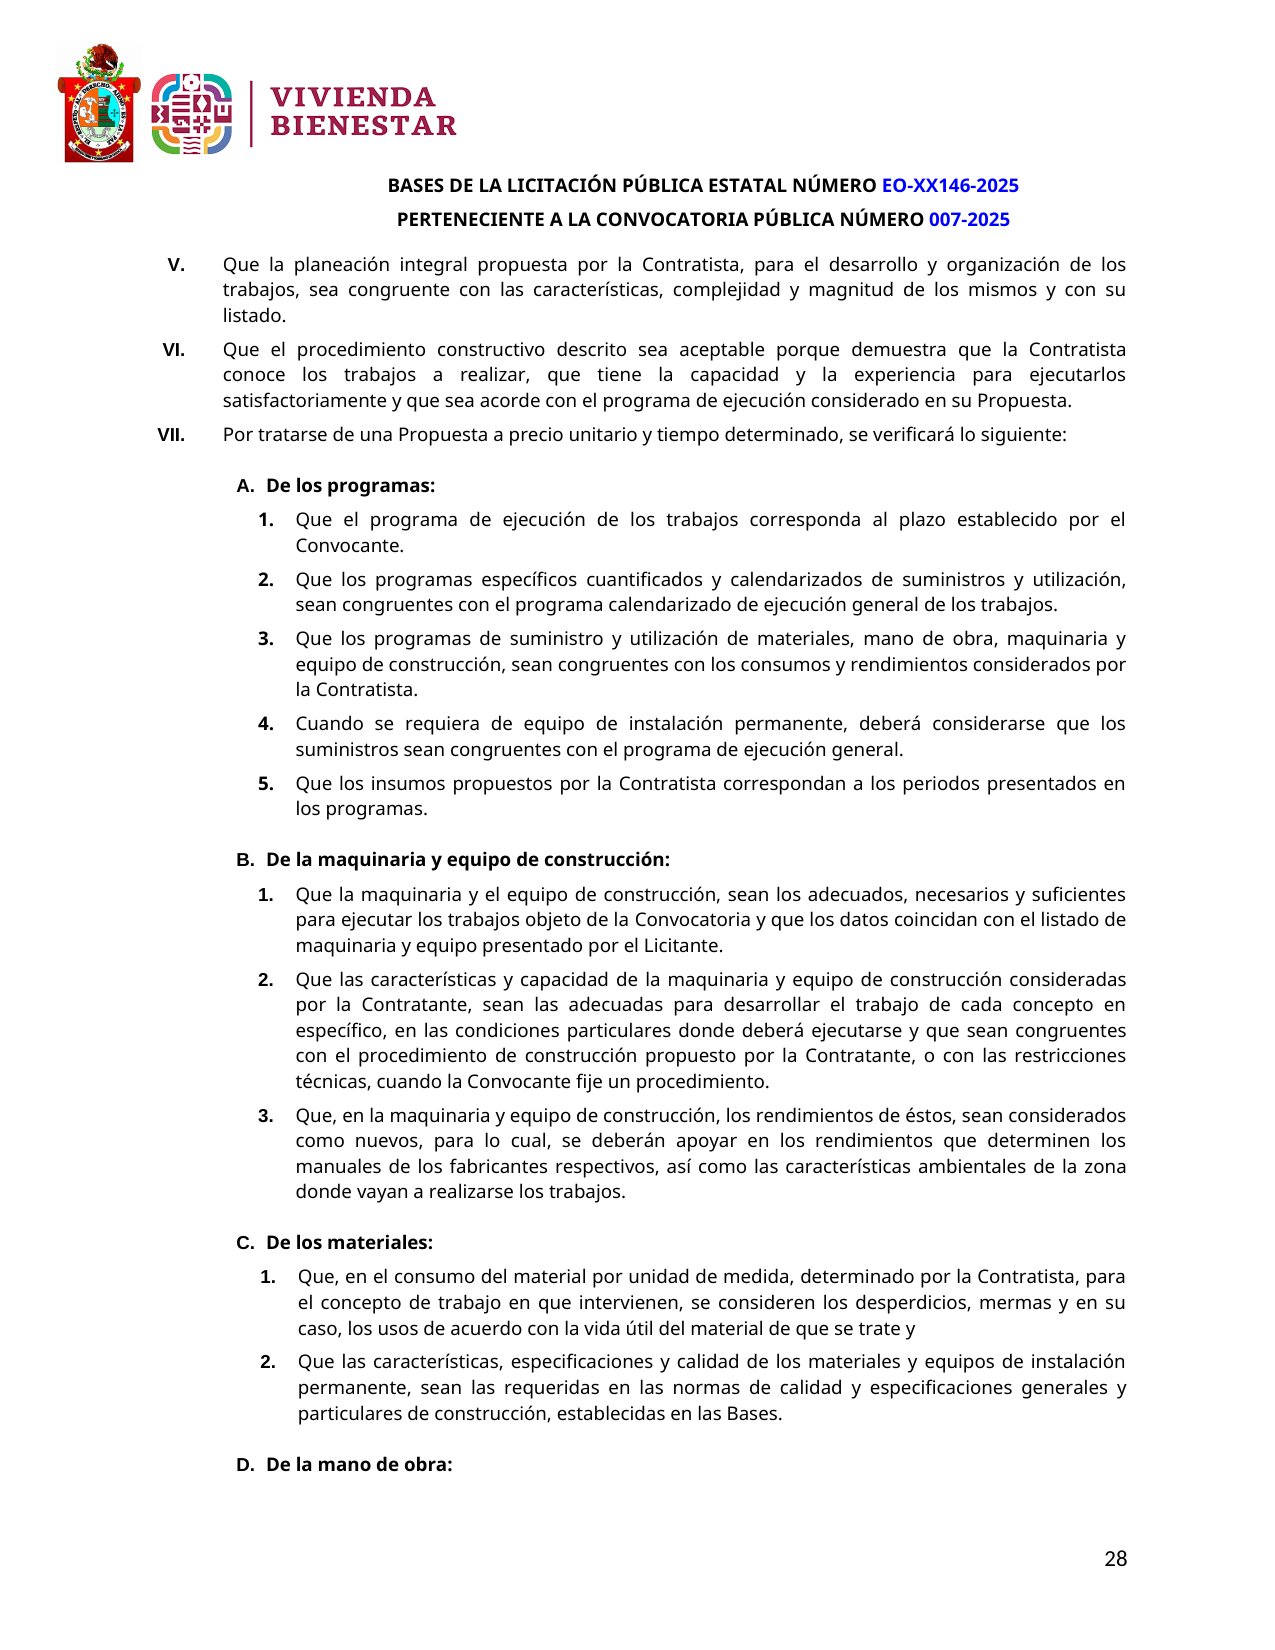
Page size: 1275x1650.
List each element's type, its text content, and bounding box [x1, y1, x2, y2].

list Que, en el consumo del material por unidad de medida, determinado por la Contratista, para el concepto de trabajo en que intervienen, se consideren los desperdicios, mermas y en su caso, los usos de acuerdo con la vida útil del material de que se trate y [260, 1264, 1127, 1340]
list Cuando se requiera de equipo de instalación permanente, deberá considerarse que los suministros sean congruentes con el programa de ejecución general. [258, 711, 1127, 762]
list Que el procedimiento constructivo descrito sea aceptable porque demuestra que la Contratista conoce los trabajos a realizar, que tiene la capacidad y la experiencia para ejecutarlos satisfactoriamente y que sea acorde con el programa de ejecución considerado en su Propuesta. [185, 336, 1127, 413]
list Que el programa de ejecución de los trabajos corresponda al plazo establecido por el Convocante. [258, 506, 1127, 557]
list Que las características y capacidad de la maquinaria y equipo de construcción consideradas por la Contratante, sean las adecuadas para desarrollar el trabajo de cada concepto en específico, en las condiciones particulares donde deberá ejecutarse y que sean congruentes con el procedimiento de construcción propuesto por la Contratante, o con las restricciones técnicas, cuando la Convocante fije un procedimiento. [258, 966, 1127, 1093]
list Que los programas de suministro y utilización de materiales, mano de obra, maquinaria y equipo de construcción, sean congruentes con los consumos y rendimientos considerados por la Contratista. [258, 626, 1127, 702]
list Que las características, especificaciones y calidad de los materiales y equipos de instalación permanente, sean las requeridas en las normas de calidad y especificaciones generales y particulares de construcción, establecidas en las Bases. [260, 1349, 1127, 1425]
list De los programas: [236, 472, 1127, 498]
picture [147, 66, 473, 163]
list Que, en la maquinaria y equipo de construcción, los rendimientos de éstos, sean considerados como nuevos, para lo cual, se deberán apoyar en los rendimientos que determinen los manuales de los fabricantes respectivos, así como las características ambientales de la zona donde vayan a realizarse los trabajos. [258, 1102, 1127, 1204]
list Que la maquinaria y el equipo de construcción, sean los adecuados, necesarios y suficientes para ejecutar los trabajos objeto de la Convocatoria y que los datos coincidan con el listado de maquinaria y equipo presentado por el Licitante. [258, 881, 1127, 957]
list De la mano de obra: [236, 1451, 1127, 1476]
list De la maquinaria y equipo de construcción: [236, 847, 1127, 872]
list Que los programas específicos cuantificados y calendarizados de suministros y utilización, sean congruentes con el programa calendarizado de ejecución general de los trabajos. [258, 566, 1127, 617]
picture [55, 42, 143, 165]
list De los materiales: [236, 1230, 1127, 1255]
list Por tratarse de una Propuesta a precio unitario y tiempo determinado, se verificará lo siguiente: [185, 421, 1127, 447]
list Que los insumos propuestos por la Contratista correspondan a los periodos presentados en los programas. [258, 770, 1127, 821]
list Que la planeación integral propuesta por la Contratista, para el desarrollo y organización de los trabajos, sea congruente con las características, complejidad y magnitud de los mismos y con su listado. [185, 251, 1127, 328]
